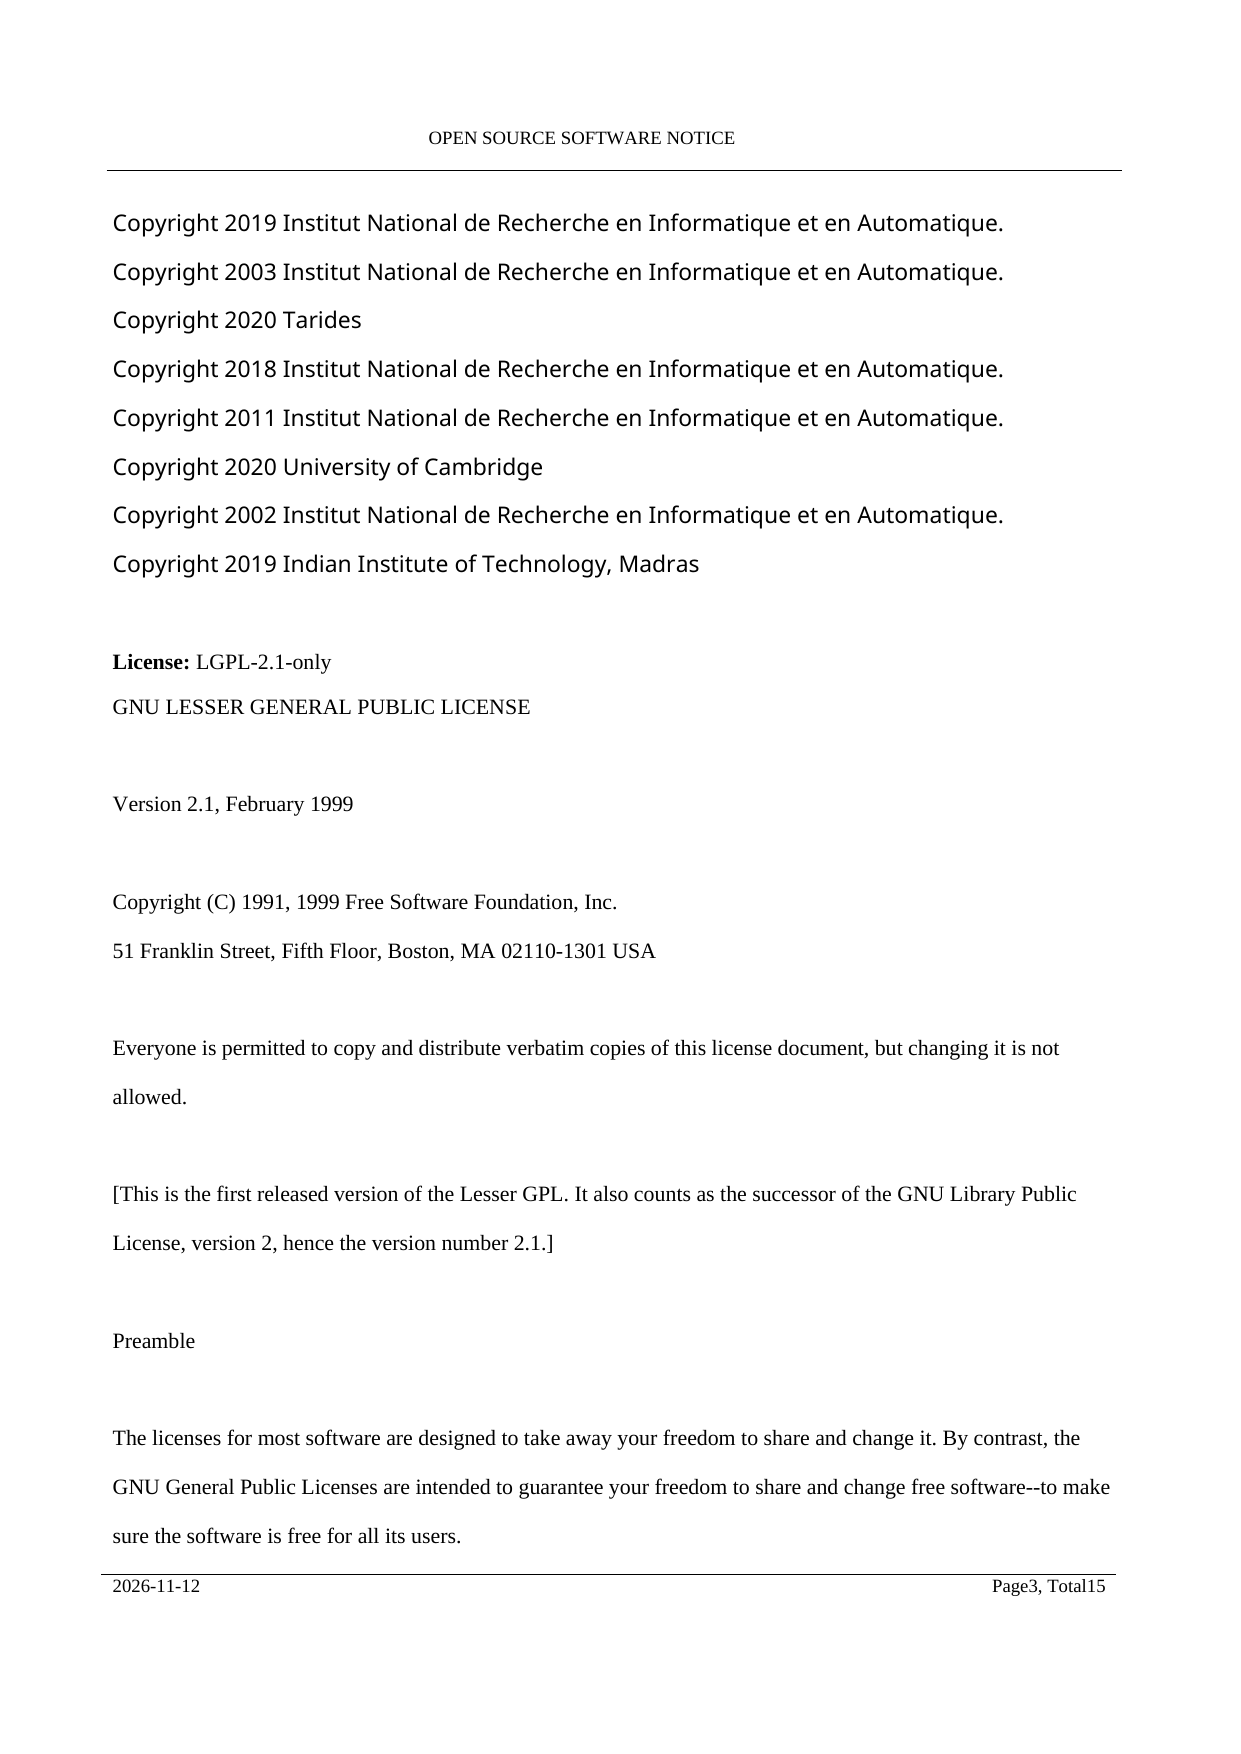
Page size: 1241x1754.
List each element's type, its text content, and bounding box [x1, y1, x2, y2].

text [112, 690, 1128, 1551]
text License: LGPL-2.1-only [112, 645, 1128, 678]
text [112, 206, 1128, 629]
